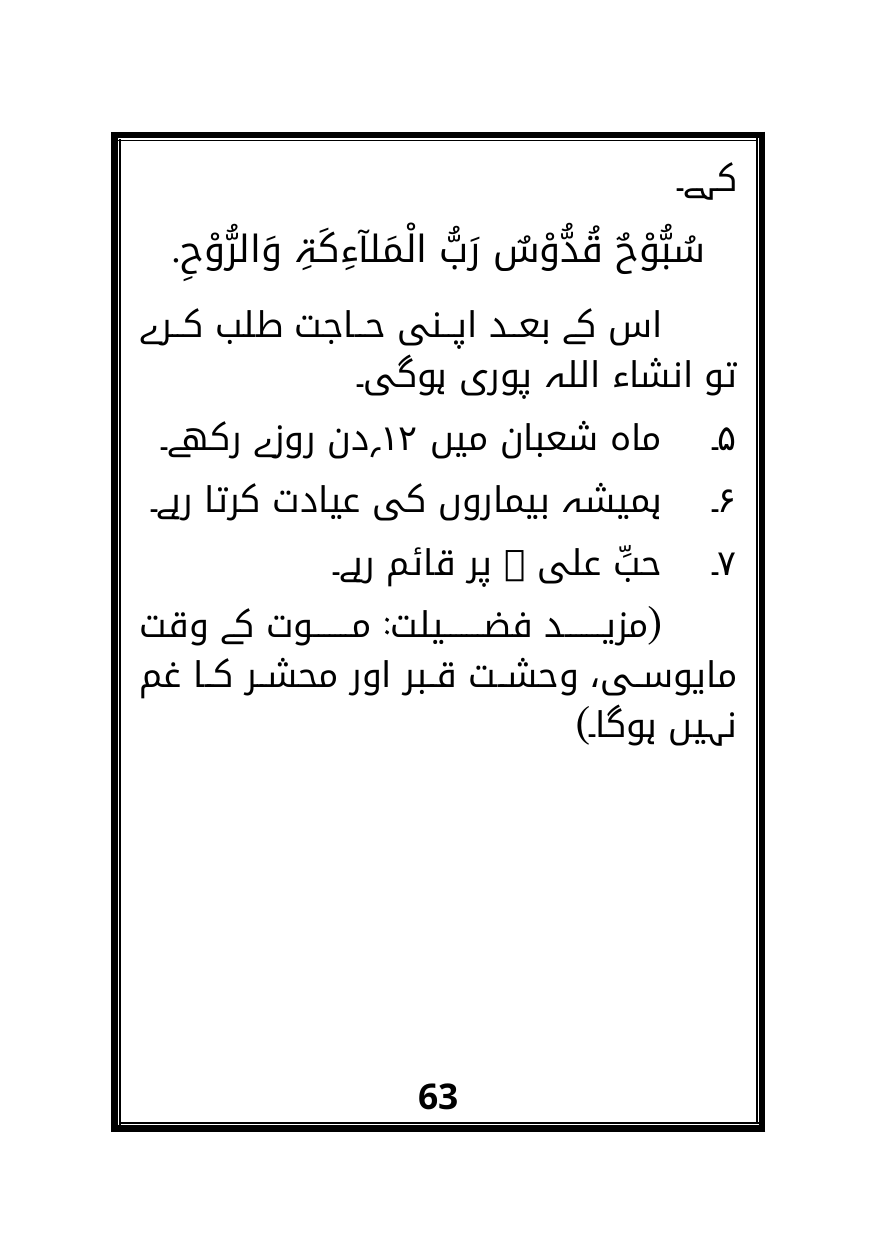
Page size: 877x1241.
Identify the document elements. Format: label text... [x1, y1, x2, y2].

text (مزید فضیلت: موت کے وقت مایوسی، وحشت قبر اور محشر کا غم نہیں ہوگا۔) [139, 598, 737, 748]
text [139, 214, 737, 285]
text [139, 151, 737, 201]
text ۶۔ ہمیشہ بیماروں کی عیادت کرتا رہے۔ [139, 473, 737, 523]
text ۵۔ ماہ شعبان میں ۱۲؍دن روزے رکھے۔ [139, 410, 737, 460]
text اس کے بعد اپنی حاجت طلب کرے تو انشاء اللہ پوری ہوگی۔ [139, 298, 737, 398]
text ۷۔ حبِّ علی ﷣ پر قائم رہے۔ [139, 535, 737, 585]
